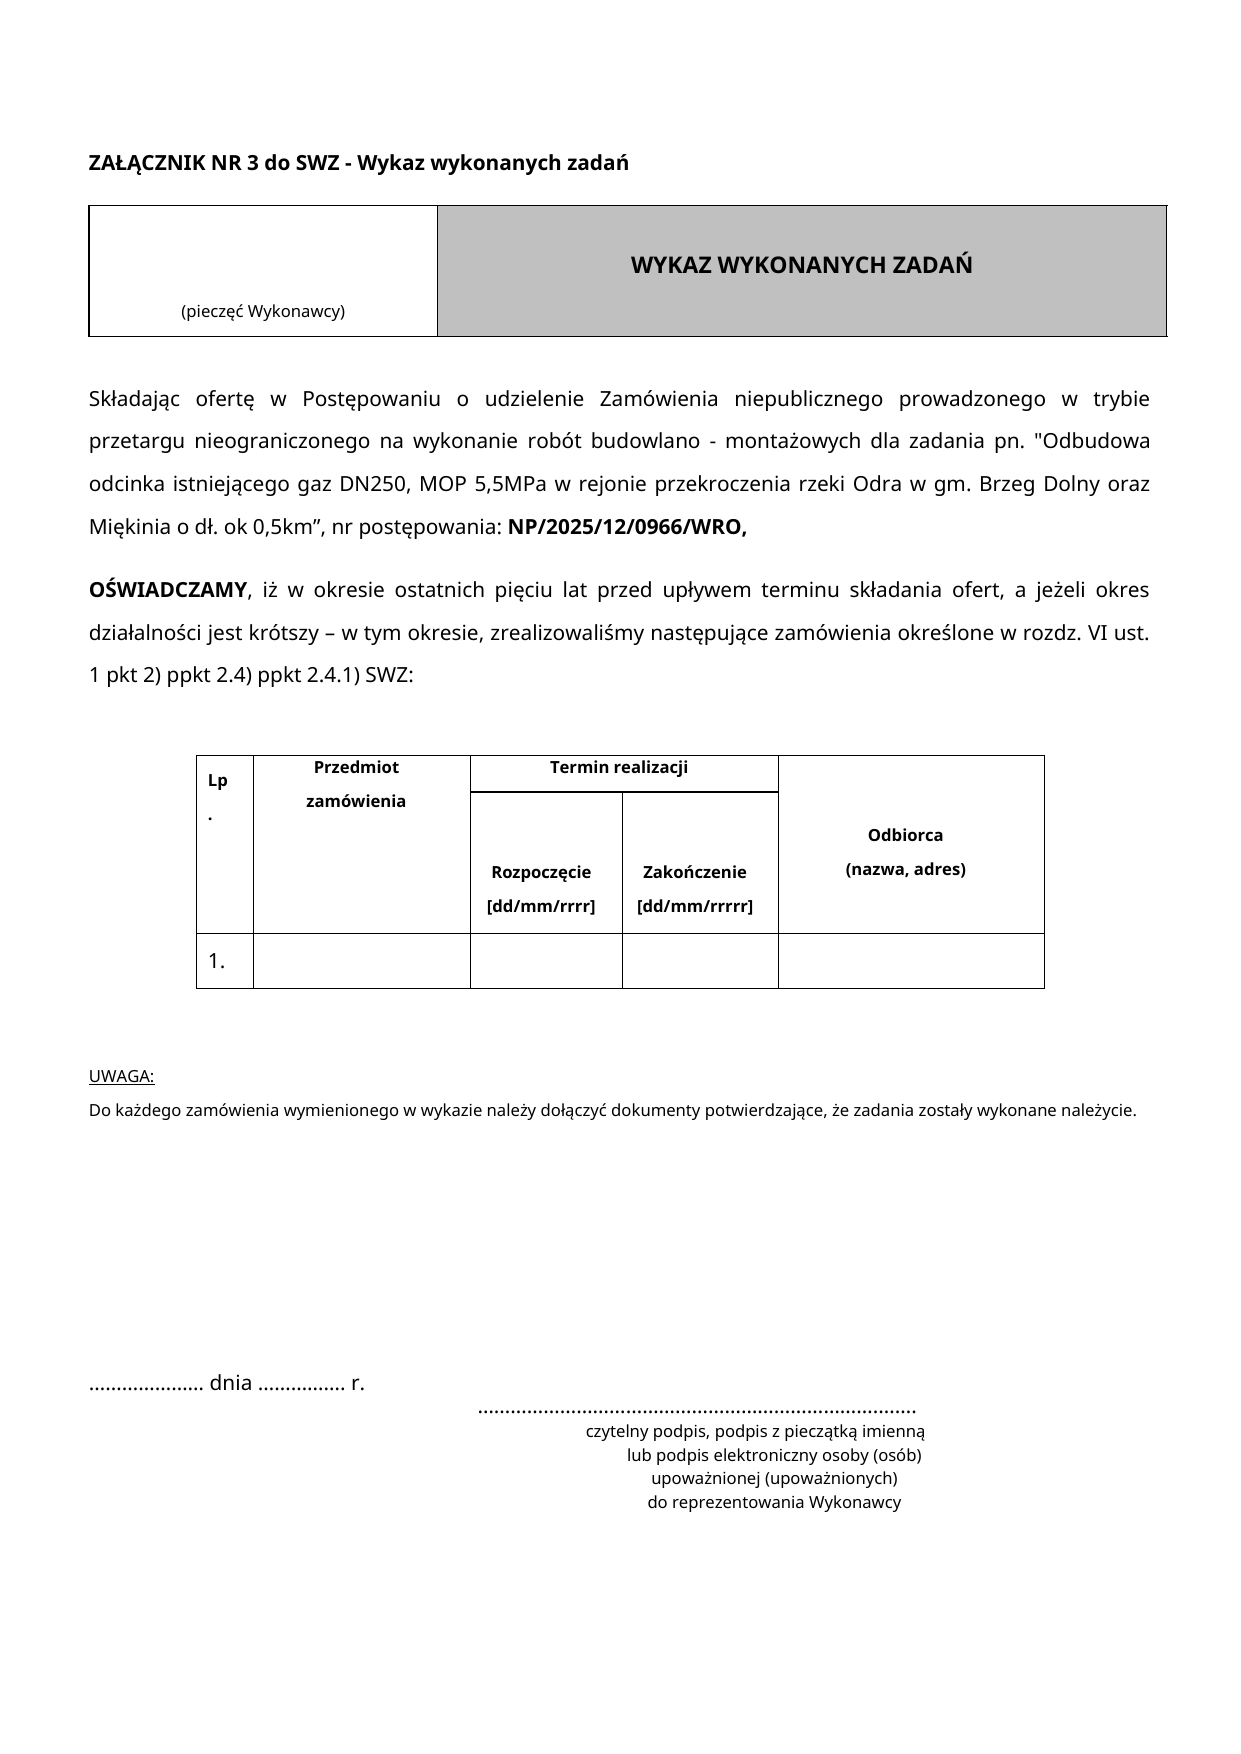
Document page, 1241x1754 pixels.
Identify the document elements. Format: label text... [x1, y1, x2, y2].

text Do każdego zamówienia wymienionego w wykazie należy dołączyć dokumenty potwierdzające, że zadania zostały wykonane należycie. [89, 1098, 1152, 1121]
text UWAGA: [89, 1064, 1152, 1087]
table_cell [779, 934, 1044, 988]
table_header WYKAZ WYKONANYCH ZADAŃ [438, 206, 1166, 336]
text ZAŁĄCZNIK NR 3 do SWZ - Wykaz wykonanych zadań [89, 148, 1152, 176]
table_header (pieczęć Wykonawcy) [90, 206, 437, 336]
table_header Lp. [197, 756, 253, 933]
table_cell [254, 934, 470, 988]
table_header Termin realizacji [471, 756, 778, 791]
table_cell [471, 934, 622, 988]
table_header ……………………………………………………………….……. czytelny podpis, podpis z pieczątką imienną lub podpis elektroniczny osoby (osób) upoważnionej (upoważnionych) do reprezentowania Wykonawcy [466, 1207, 1045, 1513]
text OŚWIADCZAMY, iż w okresie ostatnich pięciu lat przed upływem terminu składania ofert, a jeżeli okres działalności jest krótszy – w tym okresie, zrealizowaliśmy następujące zamówienia określone w rozdz. VI ust. 1 pkt 2) ppkt 2.4) ppkt 2.4.1) SWZ: [89, 575, 1152, 689]
table_cell Rozpoczęcie [dd/mm/rrrr] [471, 793, 622, 933]
text Składając ofertę w Postępowaniu o udzielenie Zamówienia niepublicznego prowadzonego w trybie przetargu nieograniczonego na wykonanie robót budowlano - montażowych dla zadania pn. "Odbudowa odcinka istniejącego gaz DN250, MOP 5,5MPa w rejonie przekroczenia rzeki Odra w gm. Brzeg Dolny oraz Miękinia o dł. ok 0,5km”, nr postępowania: NP/2025/12/0966/WRO, [89, 384, 1152, 540]
table_cell Zakończenie [dd/mm/rrrrr] [623, 793, 778, 933]
table_header Przedmiot zamówienia [254, 756, 470, 933]
table_cell 1. [197, 934, 253, 988]
table_header ………………… dnia ……………. r. [78, 1207, 466, 1513]
table_cell [623, 934, 778, 988]
table_header Odbiorca (nazwa, adres) [779, 756, 1044, 933]
